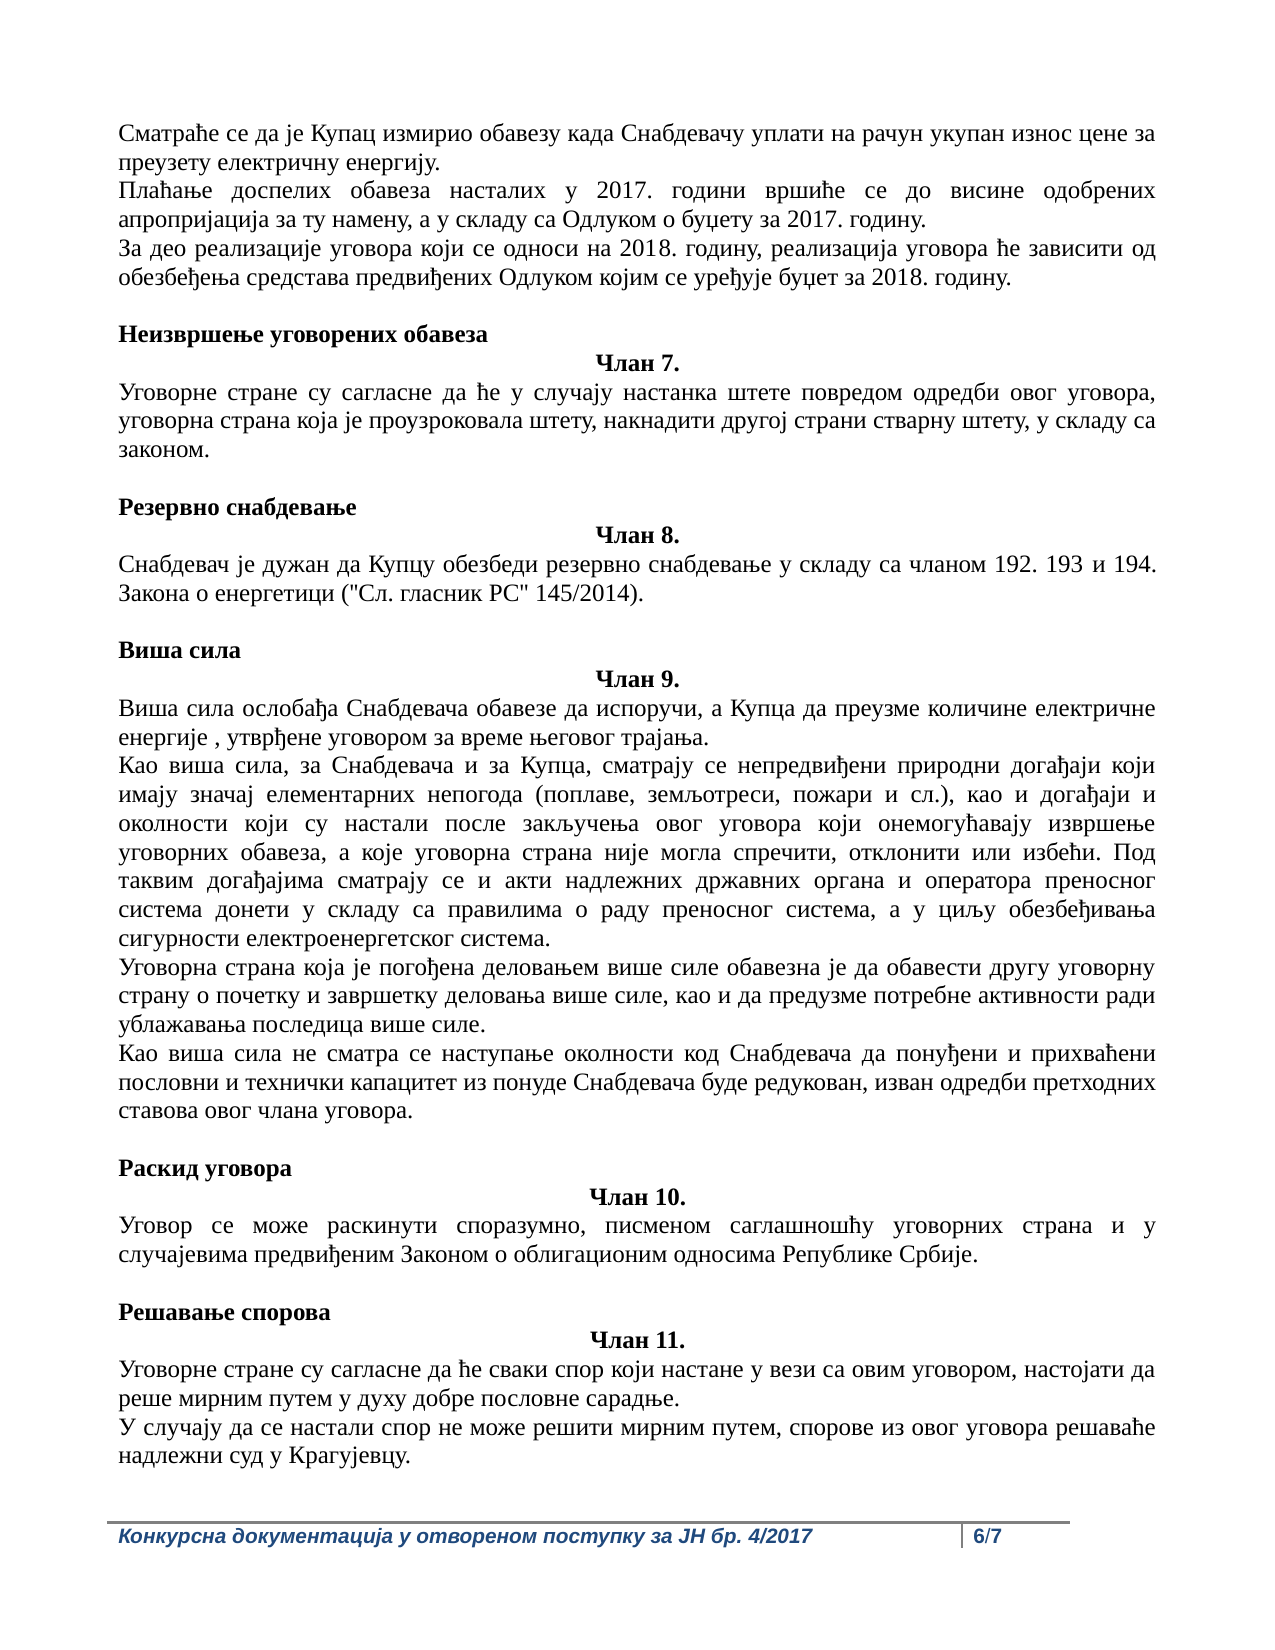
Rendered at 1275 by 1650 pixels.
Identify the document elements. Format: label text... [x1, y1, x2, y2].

text Члан 11. [118, 1326, 1157, 1354]
text За део реализације уговора који се односи на 2018. годину, реализација уговора ће зависити од обезбеђења средстава предвиђених Одлуком којим се уређује буџет за 2018. годину. [118, 233, 1157, 291]
text Члан 8. [118, 521, 1157, 549]
text Снабдевач је дужан да Купцу обезбеди резервно снабдевање у складу са чланом 192. 193 и 194. Закона о енергетици (''Сл. гласник РС'' 145/2014). [118, 549, 1157, 607]
text Као виша сила не сматра се наступање околности код Снабдевача да понуђени и прихваћени пословни и технички капацитет из понуде Снабдевача буде редукован, изван одредби претходних ставова овог члана уговора. [118, 1038, 1157, 1124]
text Уговорна страна која је погођена деловањем више силе обавезна је да обавести другу уговорну страну о почетку и завршетку деловања више силе, као и да предузме потребне активности ради ублажавања последица више силе. [118, 952, 1157, 1038]
text Као виша сила, за Снабдевача и за Купца, сматрају се непредвиђени природни догађаји који имају значај елементарних непогода (поплаве, земљотреси, пожари и сл.), као и догађаји и околности који су настали после закључења овог уговора који онемогућавају извршење уговорних обавеза, а које уговорна страна није могла спречити, отклонити или избећи. Под таквим догађајима сматрају се и акти надлежних државних органа и оператора преносног система донети у складу са правилима о раду преносног система, а у циљу обезбеђивања сигурности електроенергетског система. [118, 751, 1157, 952]
text Виша сила ослобађа Снабдевача обавезе да испоручи, а Купца да преузме количине електричне енергије , утврђене уговором за време његовог трајања. [118, 693, 1157, 751]
text Плаћање доспелих обавеза насталих у 2017. години вршиће се до висине одобрених апропријација за ту намену, а у складу са Одлуком о буџету за 2017. годину. [118, 176, 1157, 233]
text Уговорне стране су сагласне да ће сваки спор који настане у вези са овим уговором, настојати да реше мирним путем у духу добре пословне сарадње. [118, 1354, 1157, 1412]
text Резервно снабдевање [118, 492, 1157, 521]
text У случају да се настали спор не може решити мирним путем, спорове из овог уговора решаваће надлежни суд у Крагујевцу. [118, 1412, 1157, 1469]
text Уговор се може раскинути споразумно, писменом саглашношћу уговорних страна и у случајевима предвиђеним Законом о облигационим односима Републике Србије. [118, 1211, 1157, 1268]
text Неизвршење уговорених обавеза [118, 319, 1157, 348]
text Члан 10. [118, 1182, 1157, 1211]
text Раскид уговора [118, 1153, 1157, 1182]
text Сматраће се да је Купац измирио обавезу када Снабдевачу уплати на рачун укупан износ цене за преузету електричну енергију. [118, 118, 1157, 176]
text Члан 9. [118, 664, 1157, 693]
text Члан 7. [118, 348, 1157, 377]
text Уговорне стране су сагласне да ће у случају настанка штете повредом одредби овог уговора, уговорна страна која је проузроковала штету, накнадити другој страни стварну штету, у складу са законом. [118, 377, 1157, 463]
text Решавање спорова [118, 1297, 1157, 1326]
text Виша сила [118, 636, 1157, 664]
